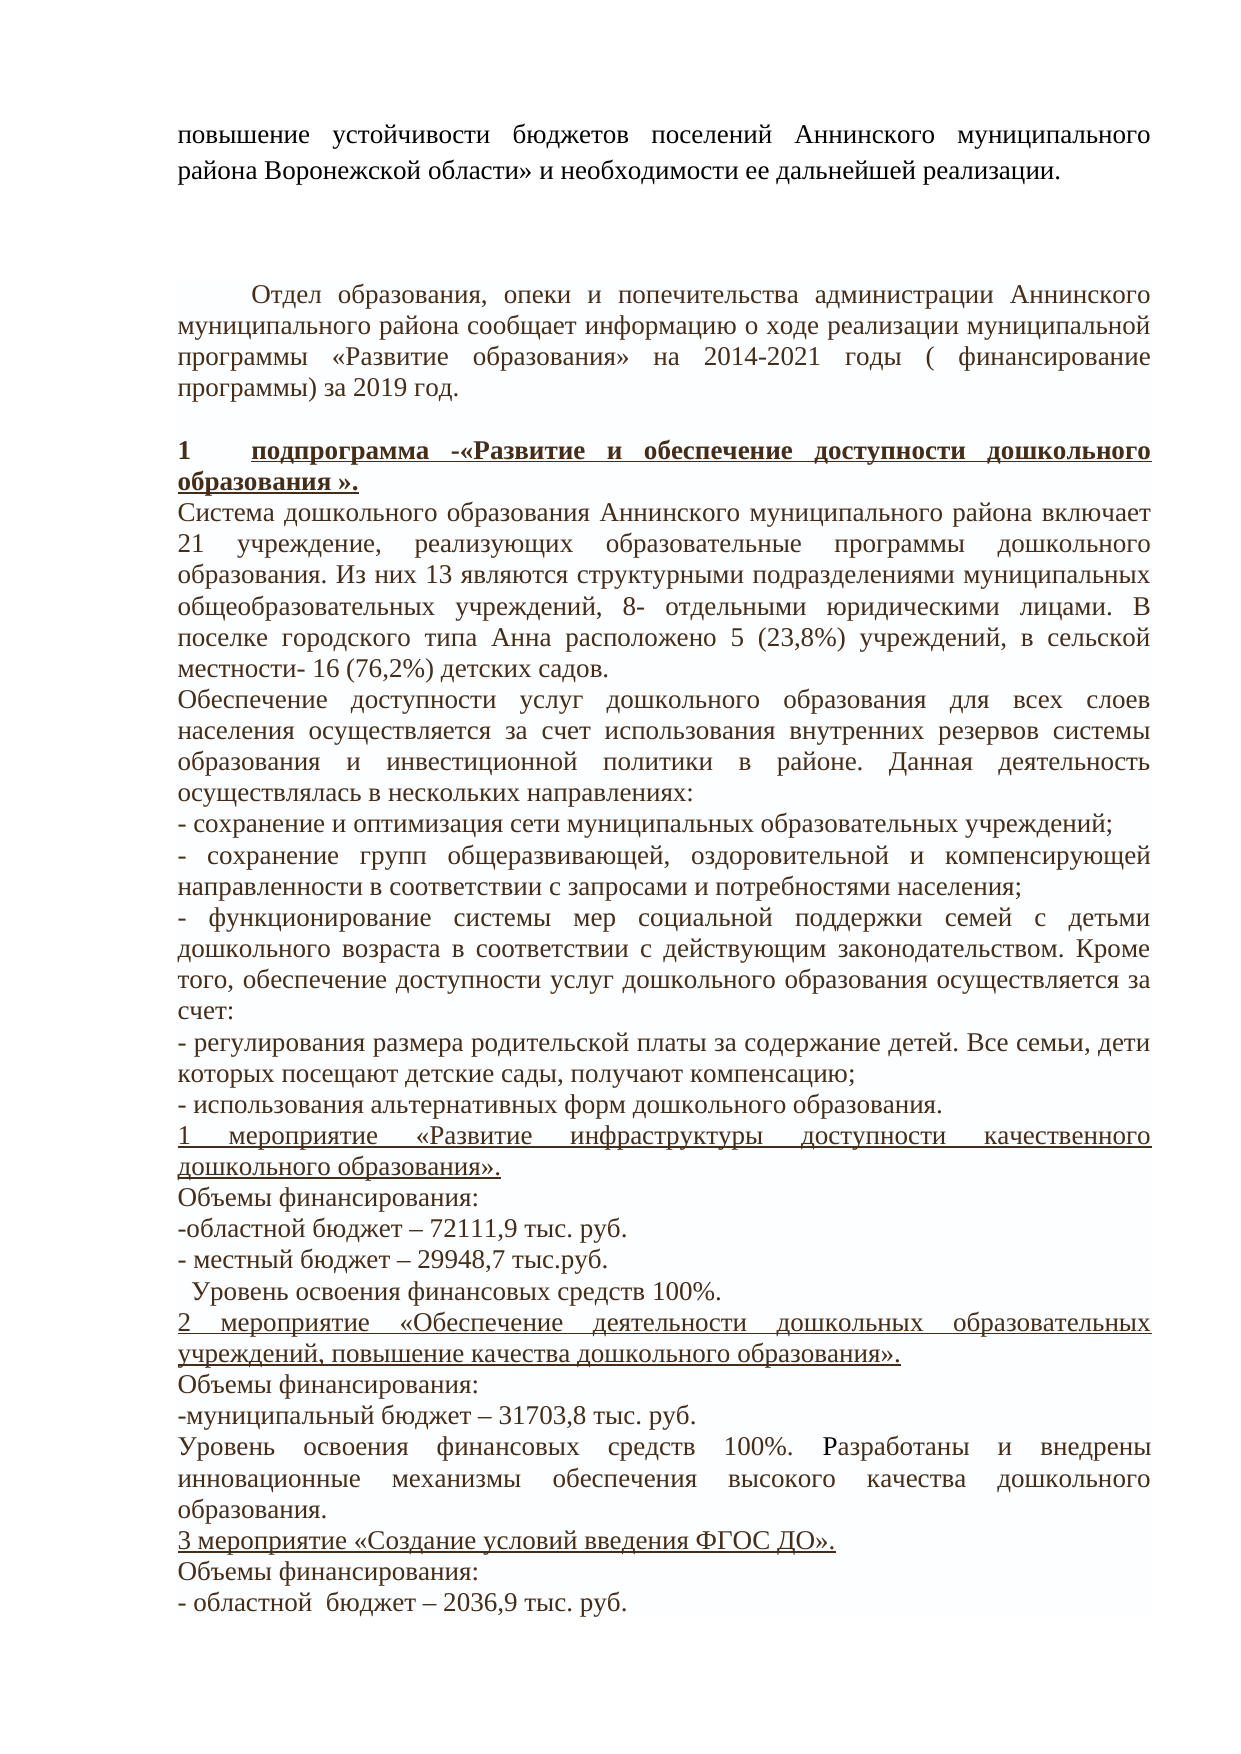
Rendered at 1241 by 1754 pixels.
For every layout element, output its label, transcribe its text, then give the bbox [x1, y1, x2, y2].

text -муниципальный бюджет – 31703,8 тыс. руб. [177, 1399, 1152, 1431]
text 2 мероприятие «Обеспечение деятельности дошкольных образовательных учреждений, повышение качества дошкольного образования». [177, 1334, 1152, 1368]
text Уровень освоения финансовых средств 100%. [177, 1275, 1152, 1306]
text - сохранение групп общеразвивающей, оздоровительной и компенсирующей направленности в соответствии с запросами и потребностями населения; [177, 839, 1152, 901]
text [177, 118, 1152, 185]
text Система дошкольного образования Аннинского муниципального района включает 21 учреждение, реализующих образовательные программы дошкольного образования. Из них 13 являются структурными подразделениями муниципальных общеобразовательных учреждений, 8- отдельными юридическими лицами. В поселке городского типа Анна расположено 5 (23,8%) учреждений, в сельской местности- 16 (76,2%) детских садов. [177, 496, 1152, 683]
text - местный бюджет – 29948,7 тыс.руб. [177, 1244, 1152, 1275]
text - регулирования размера родительской платы за содержание детей. Все семьи, дети которых посещают детские сады, получают компенсацию; [177, 1026, 1152, 1088]
text Обеспечение доступности услуг дошкольного образования для всех слоев населения осуществляется за счет использования внутренних резервов системы образования и инвестиционной политики в районе. Данная деятельность осуществлялась в нескольких направлениях: [177, 683, 1152, 808]
text 1 мероприятие «Развитие инфраструктуры доступности качественного дошкольного образования». [177, 1147, 1152, 1181]
text - функционирование системы мер социальной поддержки семей с детьми дошкольного возраста в соответствии с действующим законодательством. Кроме того, обеспечение доступности услуг дошкольного образования осуществляется за счет: [177, 901, 1152, 1026]
list подпрограмма -«Развитие и обеспечение доступности дошкольного образования ». [177, 434, 1152, 496]
text - использования альтернативных форм дошкольного образования. [177, 1088, 1152, 1119]
text - сохранение и оптимизация сети муниципальных образовательных учреждений; [177, 808, 1152, 839]
text Объемы финансирования: [177, 1555, 1152, 1586]
text Уровень освоения финансовых средств 100%. Разработаны и внедрены инновационные механизмы обеспечения высокого качества дошкольного образования. [177, 1431, 1152, 1524]
text 2 мероприятие «Обеспечение деятельности дошкольных образовательных учреждений, повышение качества дошкольного образования». [177, 1306, 1152, 1333]
text Отдел образования, опеки и попечительства администрации Аннинского муниципального района сообщает информацию о ходе реализации муниципальной программы «Развитие образования» на 2014-2021 годы ( финансирование программы) за 2019 год. [177, 278, 1152, 403]
text - областной бюджет – 2036,9 тыс. руб. [177, 1586, 1152, 1617]
text Объемы финансирования: [177, 1368, 1152, 1399]
text 1 мероприятие «Развитие инфраструктуры доступности качественного дошкольного образования». [177, 1119, 1152, 1146]
text 3 мероприятие «Создание условий введения ФГОС ДО». [177, 1524, 1152, 1555]
text Объемы финансирования: [177, 1181, 1152, 1212]
text -областной бюджет – 72111,9 тыс. руб. [177, 1212, 1152, 1244]
